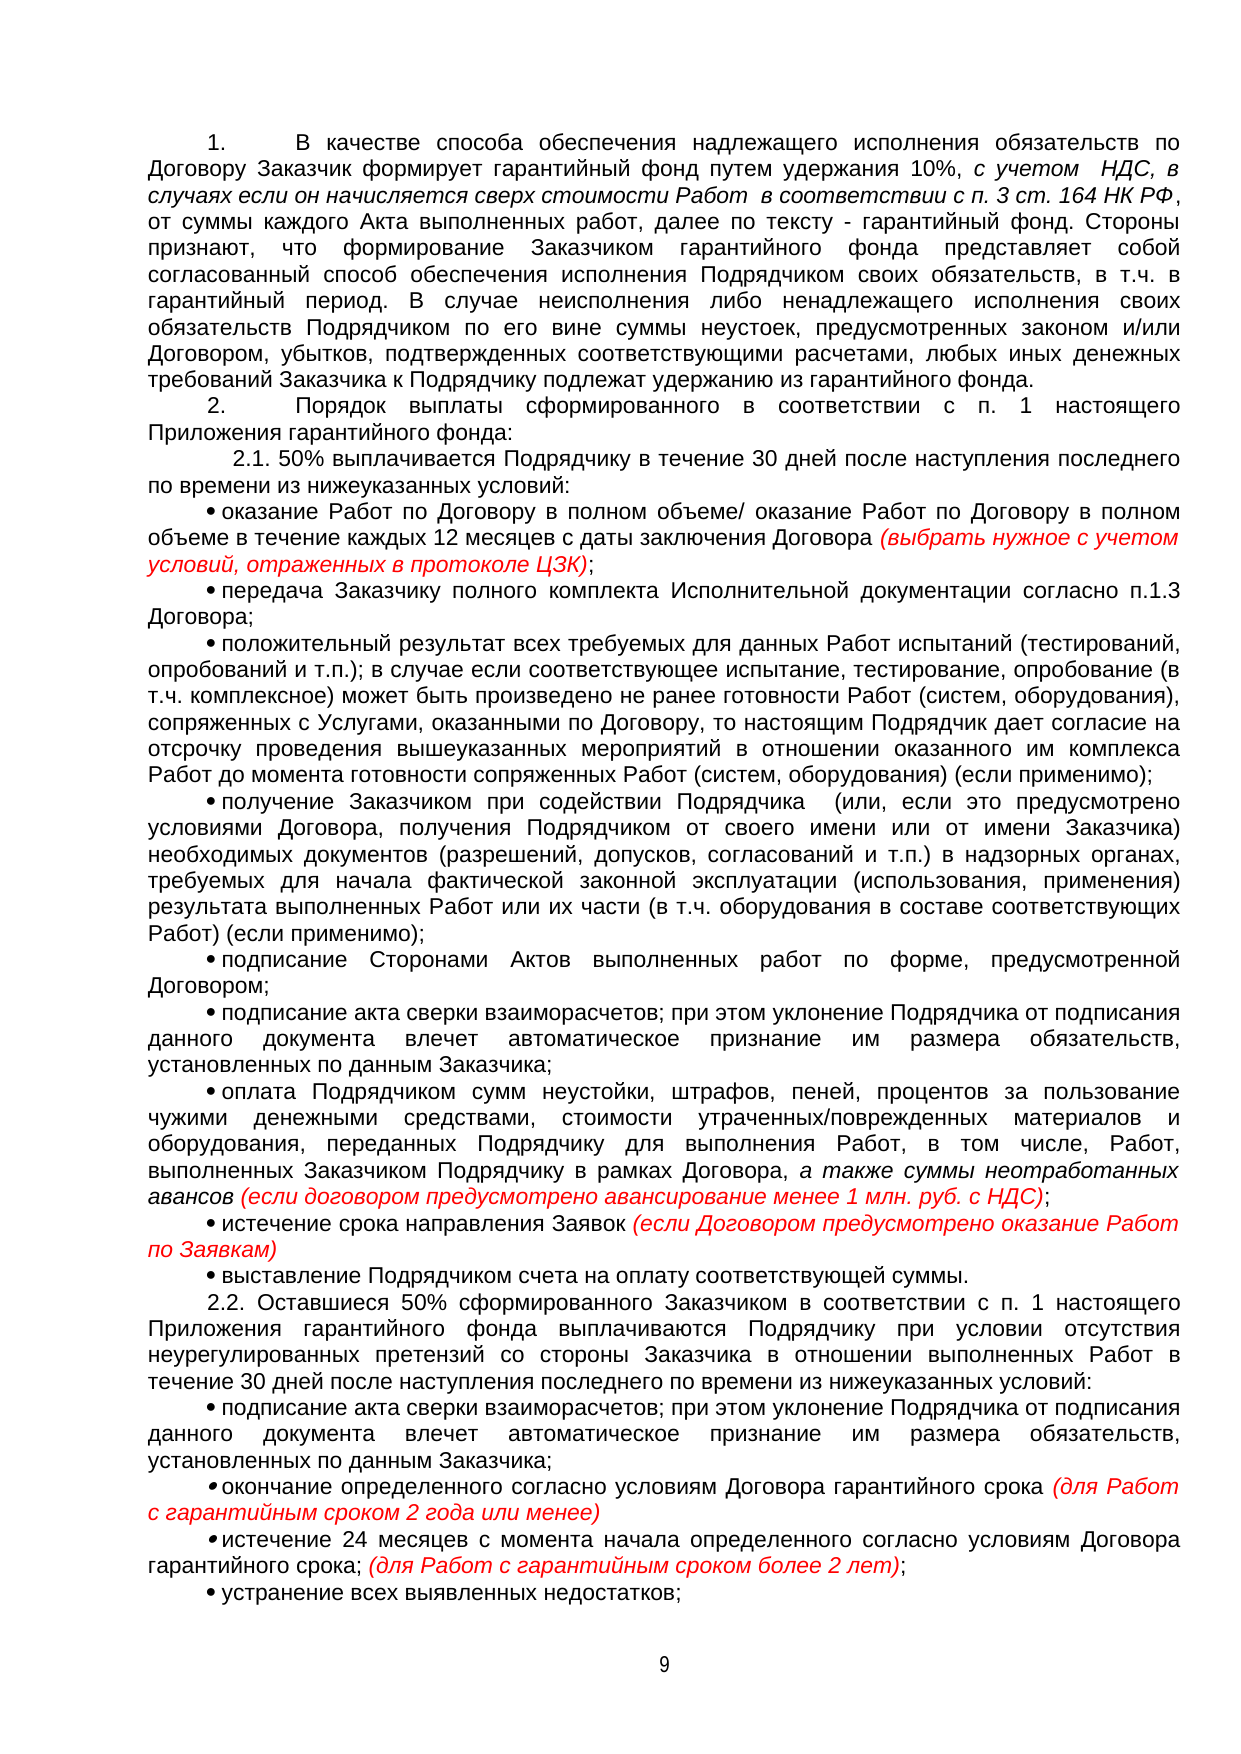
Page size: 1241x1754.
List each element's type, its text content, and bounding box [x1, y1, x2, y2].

list устранение всех выявленных недостатков; [148, 1578, 1181, 1605]
list подписание акта сверки взаиморасчетов; при этом уклонение Подрядчика от подписания данного документа влечет автоматическое признание им размера обязательств, установленных по данным Заказчика; [148, 999, 1181, 1078]
list истечение 24 месяцев с момента начала определенного согласно условиям Договора гарантийного срока; (для Работ с гарантийным сроком более 2 лет); [148, 1526, 1181, 1578]
list выставление Подрядчиком счета на оплату соответствующей суммы. [148, 1262, 1181, 1288]
list передача Заказчику полного комплекта Исполнительной документации согласно п.1.3 Договора; [148, 577, 1181, 630]
list истечение срока направления Заявок (если Договором предусмотрено оказание Работ по Заявкам) [148, 1209, 1181, 1262]
list получение Заказчиком при содействии Подрядчика (или, если это предусмотрено условиями Договора, получения Подрядчиком от своего имени или от имени Заказчика) необходимых документов (разрешений, допусков, согласований и т.п.) в надзорных органах, требуемых для начала фактической законной эксплуатации (использования, применения) результата выполненных Работ или их части (в т.ч. оборудования в составе соответствующих Работ) (если применимо); [148, 788, 1181, 946]
list положительный результат всех требуемых для данных Работ испытаний (тестирований, опробований и т.п.); в случае если соответствующее испытание, тестирование, опробование (в т.ч. комплексное) может быть произведено не ранее готовности Работ (систем, оборудования), сопряженных с Услугами, оказанными по Договору, то настоящим Подрядчик дает согласие на отсрочку проведения вышеуказанных мероприятий в отношении оказанного им комплекса Работ до момента готовности сопряженных Работ (систем, оборудования) (если применимо); [148, 630, 1181, 788]
list подписание Сторонами Актов выполненных работ по форме, предусмотренной Договором; [148, 946, 1181, 999]
list подписание акта сверки взаиморасчетов; при этом уклонение Подрядчика от подписания данного документа влечет автоматическое признание им размера обязательств, установленных по данным Заказчика; [148, 1394, 1181, 1473]
list окончание определенного согласно условиям Договора гарантийного срока (для Работ с гарантийным сроком 2 года или менее) [148, 1473, 1181, 1526]
list оказание Работ по Договору в полном объеме/ оказание Работ по Договору в полном объеме в течение каждых 12 месяцев с даты заключения Договора (выбрать нужное с учетом условий, отраженных в протоколе ЦЗК); [148, 498, 1181, 577]
list оплата Подрядчиком сумм неустойки, штрафов, пеней, процентов за пользование чужими денежными средствами, стоимости утраченных/поврежденных материалов и оборудования, переданных Подрядчику для выполнения Работ, в том числе, Работ, выполненных Заказчиком Подрядчику в рамках Договора, а также суммы неотработанных авансов (если договором предусмотрено авансирование менее 1 млн. руб. с НДС); [148, 1078, 1181, 1209]
text 2.1. 50% выплачивается Подрядчику в течение 30 дней после наступления последнего по времени из нижеуказанных условий: [148, 445, 1181, 498]
text 2.2. Оставшиеся 50% сформированного Заказчиком в соответствии с п. 1 настоящего Приложения гарантийного фонда выплачиваются Подрядчику при условии отсутствия неурегулированных претензий со стороны Заказчика в отношении выполненных Работ в течение 30 дней после наступления последнего по времени из нижеуказанных условий: [148, 1288, 1181, 1394]
list Порядок выплаты сформированного в соответствии с п. 1 настоящего Приложения гарантийного фонда: [148, 392, 1181, 445]
list В качестве способа обеспечения надлежащего исполнения обязательств по Договору Заказчик формирует гарантийный фонд путем удержания 10%, с учетом НДС, в случаях если он начисляется сверх стоимости Работ в соответствии с п. 3 ст. 164 НК РФ, от суммы каждого Акта выполненных работ, далее по тексту - гарантийный фонд. Стороны признают, что формирование Заказчиком гарантийного фонда представляет собой согласованный способ обеспечения исполнения Подрядчиком своих обязательств, в т.ч. в гарантийный период. В случае неисполнения либо ненадлежащего исполнения своих обязательств Подрядчиком по его вине суммы неустоек, предусмотренных законом и/или Договором, убытков, подтвержденных соответствующими расчетами, любых иных денежных требований Заказчика к Подрядчику подлежат удержанию из гарантийного фонда. [148, 129, 1181, 392]
